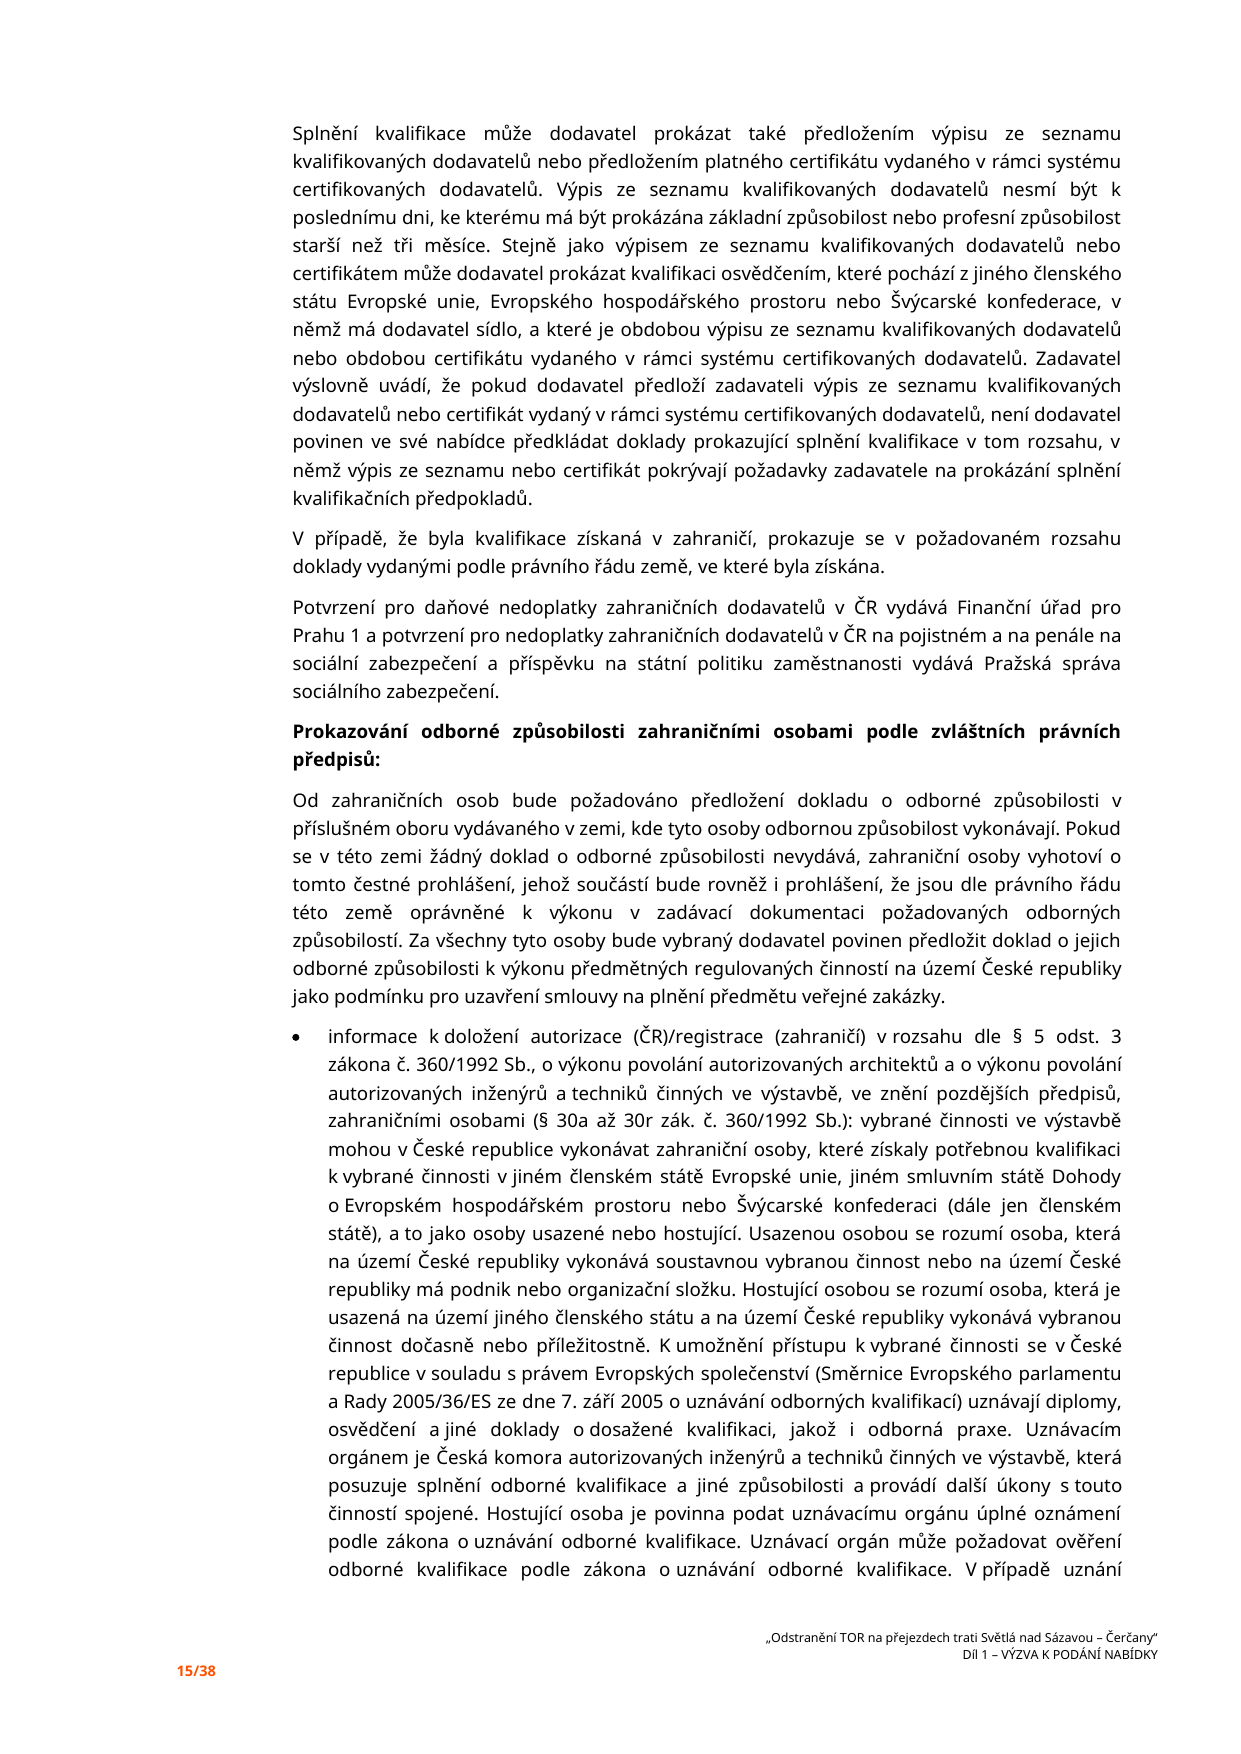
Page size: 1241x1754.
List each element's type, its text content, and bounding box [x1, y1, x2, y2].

text Od zahraničních osob bude požadováno předložení dokladu o odborné způsobilosti v příslušném oboru vydávaného v zemi, kde tyto osoby odbornou způsobilost vykonávají. Pokud se v této zemi žádný doklad o odborné způsobilosti nevydává, zahraniční osoby vyhotoví o tomto čestné prohlášení, jehož součástí bude rovněž i prohlášení, že jsou dle právního řádu této země oprávněné k výkonu v zadávací dokumentaci požadovaných odborných způsobilostí. Za všechny tyto osoby bude vybraný dodavatel povinen předložit doklad o jejich odborné způsobilosti k výkonu předmětných regulovaných činností na území České republiky jako podmínku pro uzavření smlouvy na plnění předmětu veřejné zakázky. [292, 787, 1122, 1009]
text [292, 1024, 1122, 1582]
text V případě, že byla kvalifikace získaná v zahraničí, prokazuje se v požadovaném rozsahu doklady vydanými podle právního řádu země, ve které byla získána. [292, 525, 1122, 579]
text Prokazování odborné způsobilosti zahraničními osobami podle zvláštních právních předpisů: [292, 718, 1122, 772]
text Potvrzení pro daňové nedoplatky zahraničních dodavatelů v ČR vydává Finanční úřad pro Prahu 1 a potvrzení pro nedoplatky zahraničních dodavatelů v ČR na pojistném a na penále na sociální zabezpečení a příspěvku na státní politiku zaměstnanosti vydává Pražská správa sociálního zabezpečení. [292, 594, 1122, 703]
text Splnění kvalifikace může dodavatel prokázat také předložením výpisu ze seznamu kvalifikovaných dodavatelů nebo předložením platného certifikátu vydaného v rámci systému certifikovaných dodavatelů. Výpis ze seznamu kvalifikovaných dodavatelů nesmí být k poslednímu dni, ke kterému má být prokázána základní způsobilost nebo profesní způsobilost starší než tři měsíce. Stejně jako výpisem ze seznamu kvalifikovaných dodavatelů nebo certifikátem může dodavatel prokázat kvalifikaci osvědčením, které pochází z jiného členského státu Evropské unie, Evropského hospodářského prostoru nebo Švýcarské konfederace, v němž má dodavatel sídlo, a které je obdobou výpisu ze seznamu kvalifikovaných dodavatelů nebo obdobou certifikátu vydaného v rámci systému certifikovaných dodavatelů. Zadavatel výslovně uvádí, že pokud dodavatel předloží zadavateli výpis ze seznamu kvalifikovaných dodavatelů nebo certifikát vydaný v rámci systému certifikovaných dodavatelů, není dodavatel povinen ve své nabídce předkládat doklady prokazující splnění kvalifikace v tom rozsahu, v němž výpis ze seznamu nebo certifikát pokrývají požadavky zadavatele na prokázání splnění kvalifikačních předpokladů. [292, 121, 1122, 510]
